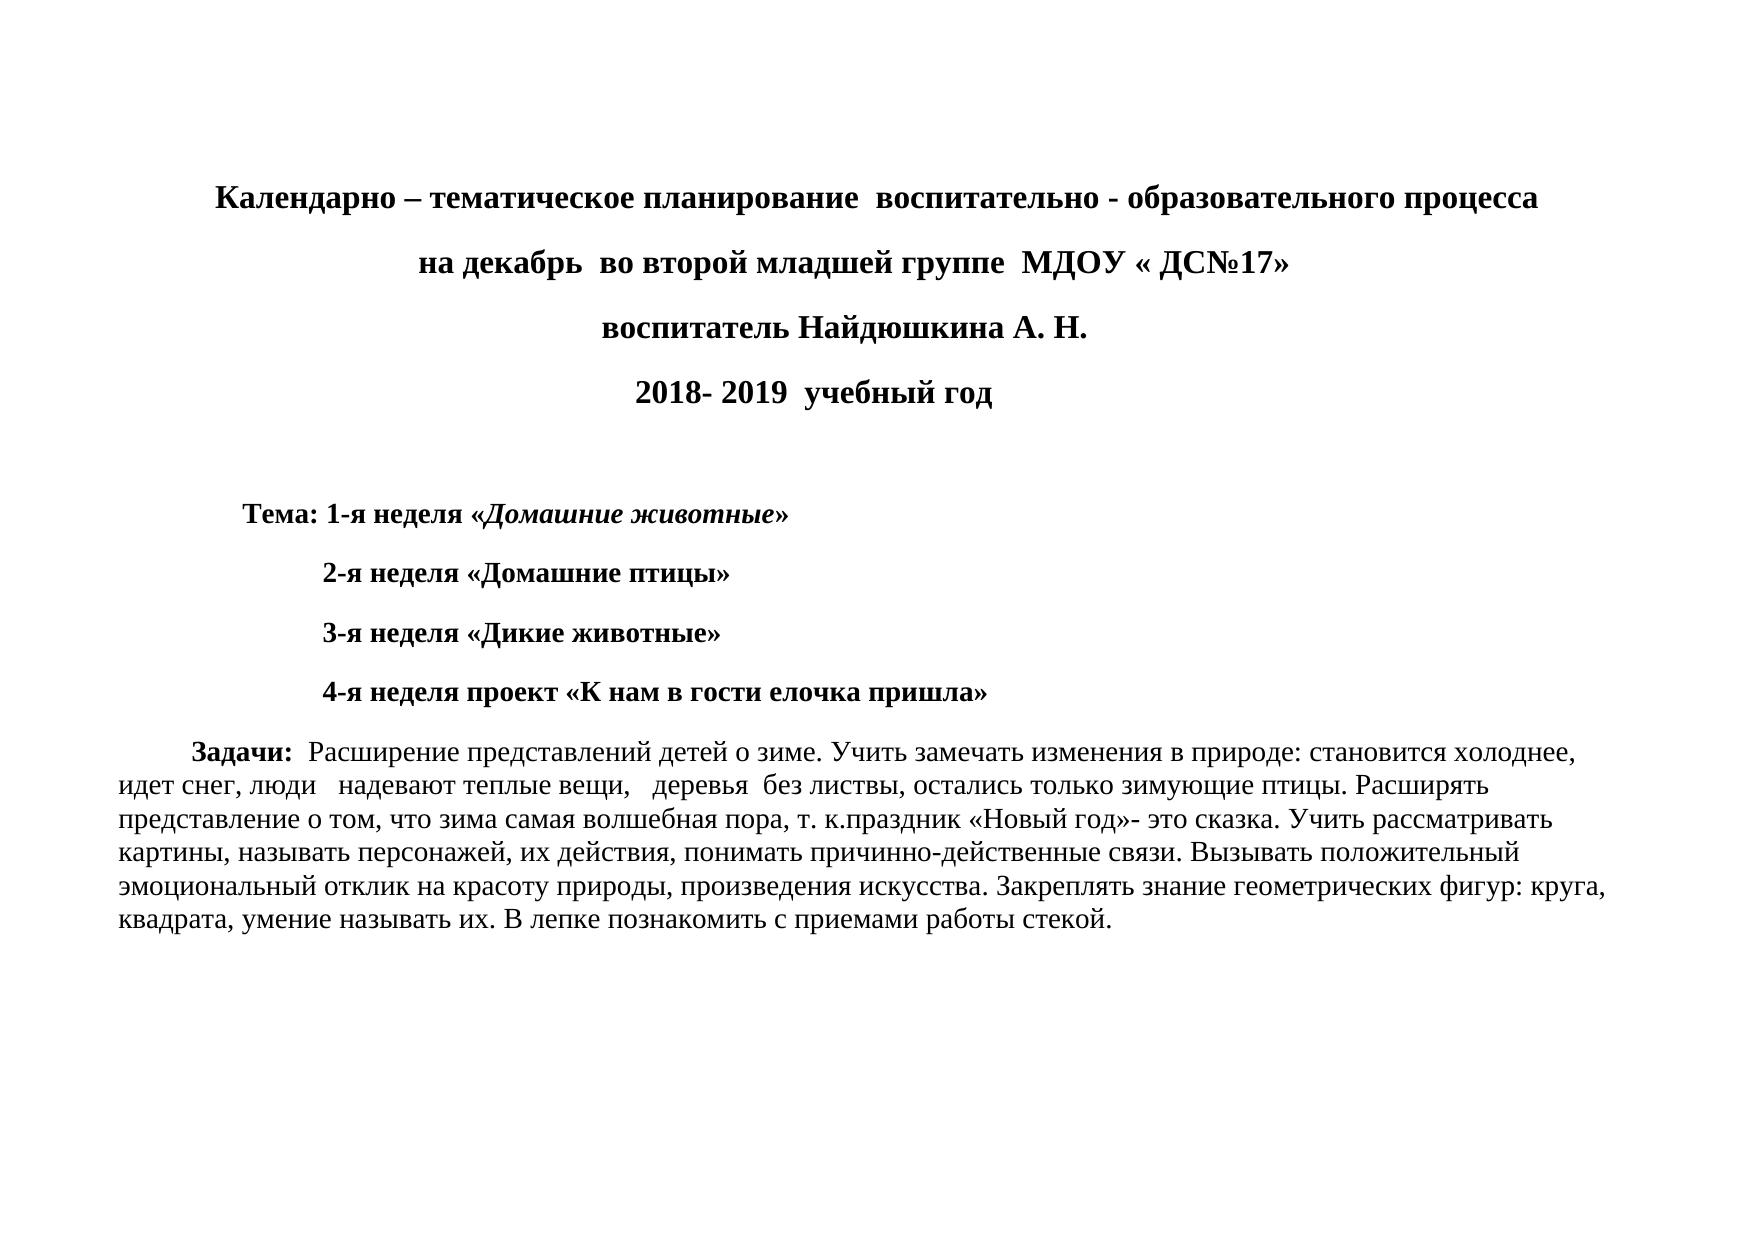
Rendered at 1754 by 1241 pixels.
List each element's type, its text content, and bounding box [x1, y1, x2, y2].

text 2-я неделя «Домашние птицы» [118, 556, 1636, 589]
text Тема: 1-я неделя «Домашние животные» [118, 496, 1636, 530]
text Задачи: Расширение представлений детей о зиме. Учить замечать изменения в природе: становится холоднее, идет снег, люди надевают теплые вещи, деревья без листвы, остались только зимующие птицы. Расширять представление о том, что зима самая волшебная пора, т. к.праздник «Новый год»- это сказка. Учить рассматривать картины, называть персонажей, их действия, понимать причинно-действенные связи. Вызывать положительный эмоциональный отклик на красоту природы, произведения искусства. Закреплять знание геометрических фигур: круга, квадрата, умение называть их. В лепке познакомить с приемами работы стекой. [118, 734, 1636, 935]
text Календарно – тематическое планирование воспитательно - образовательного процесса [118, 177, 1636, 216]
text 3-я неделя «Дикие животные» [118, 615, 1636, 648]
text на декабрь во второй младшей группе МДОУ « ДС№17» [118, 242, 1636, 280]
text 2018- 2019 учебный год [118, 372, 1636, 410]
text 4-я неделя проект «К нам в гости елочка пришла» [118, 674, 1636, 708]
text воспитатель Найдюшкина А. Н. [118, 307, 1636, 345]
